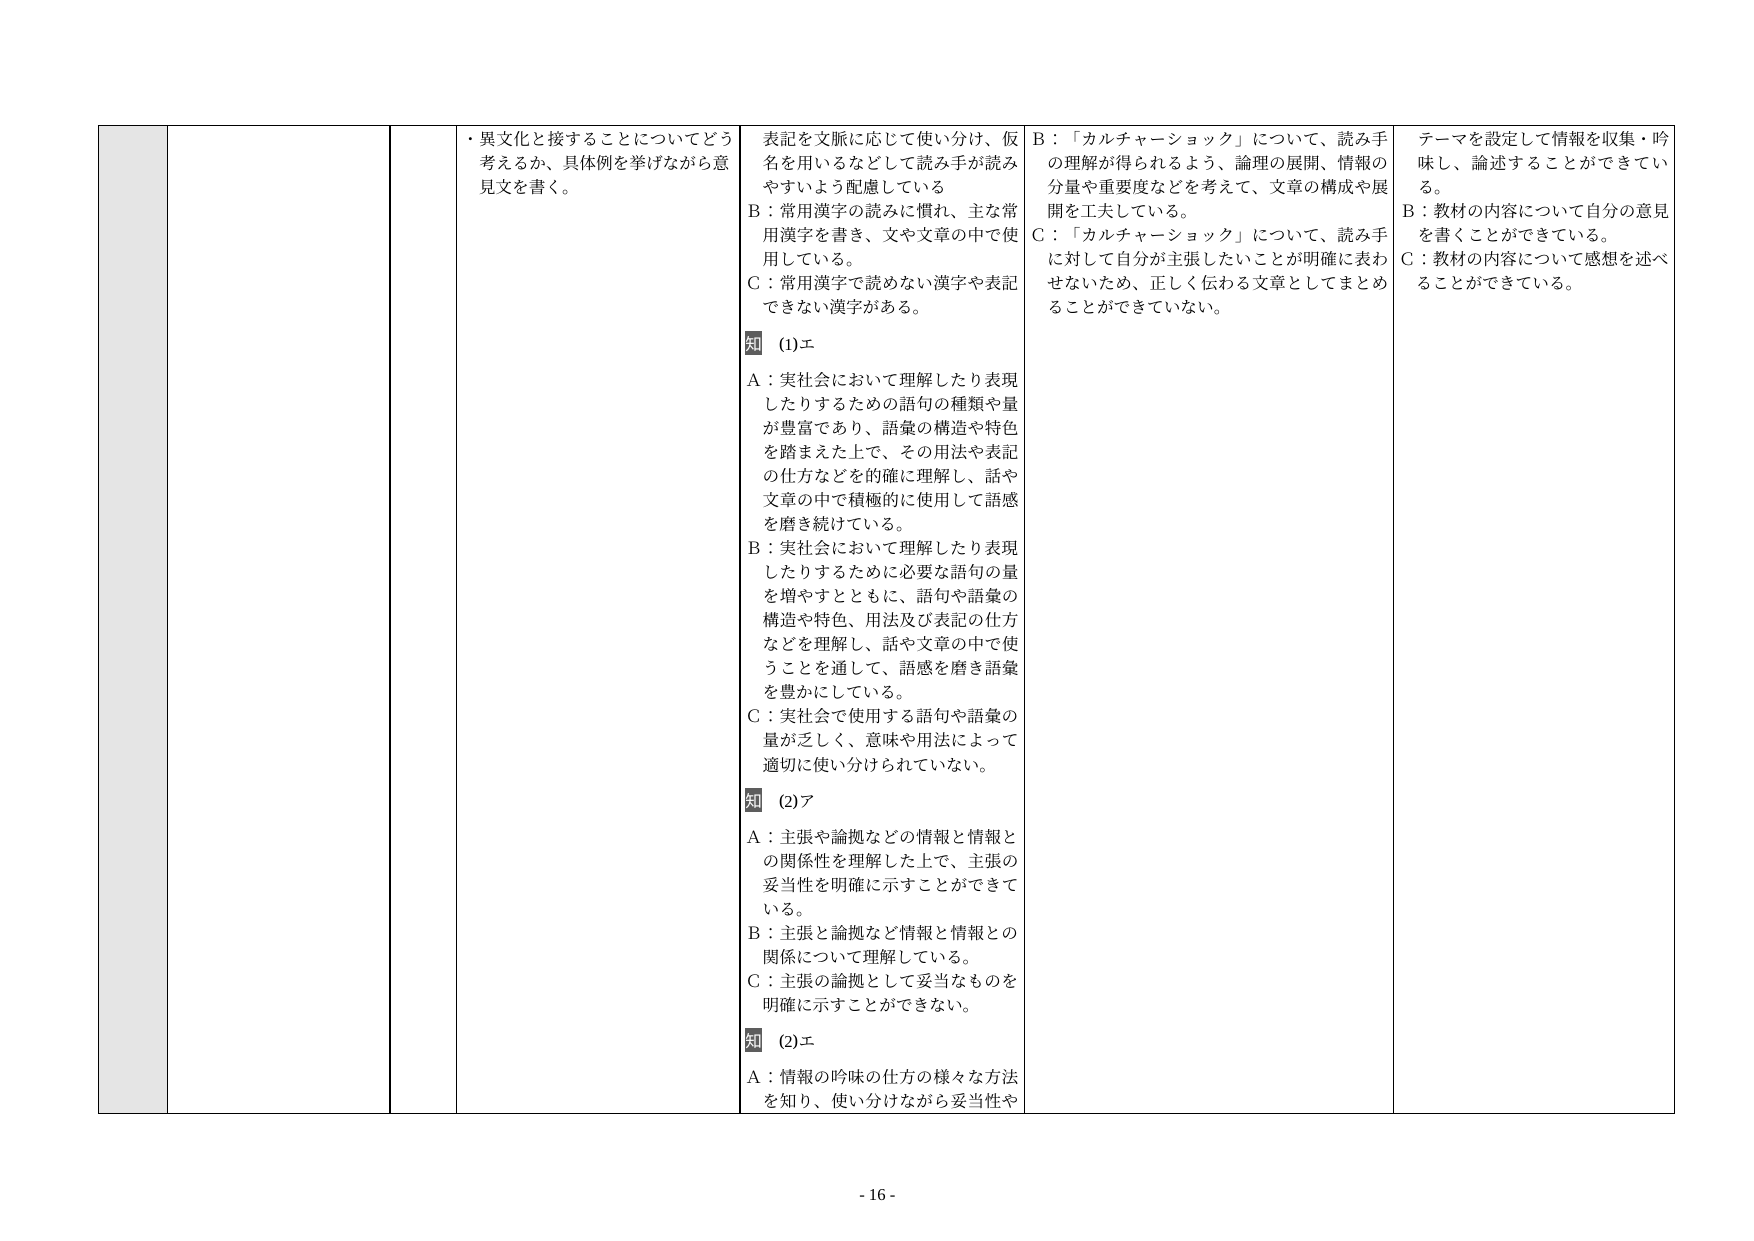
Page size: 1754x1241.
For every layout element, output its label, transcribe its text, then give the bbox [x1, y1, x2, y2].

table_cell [741, 126, 1024, 1113]
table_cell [457, 126, 739, 1113]
table_cell ３ [391, 126, 456, 1113]
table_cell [1025, 126, 1393, 1113]
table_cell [1394, 126, 1674, 1113]
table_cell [168, 126, 389, 1113]
